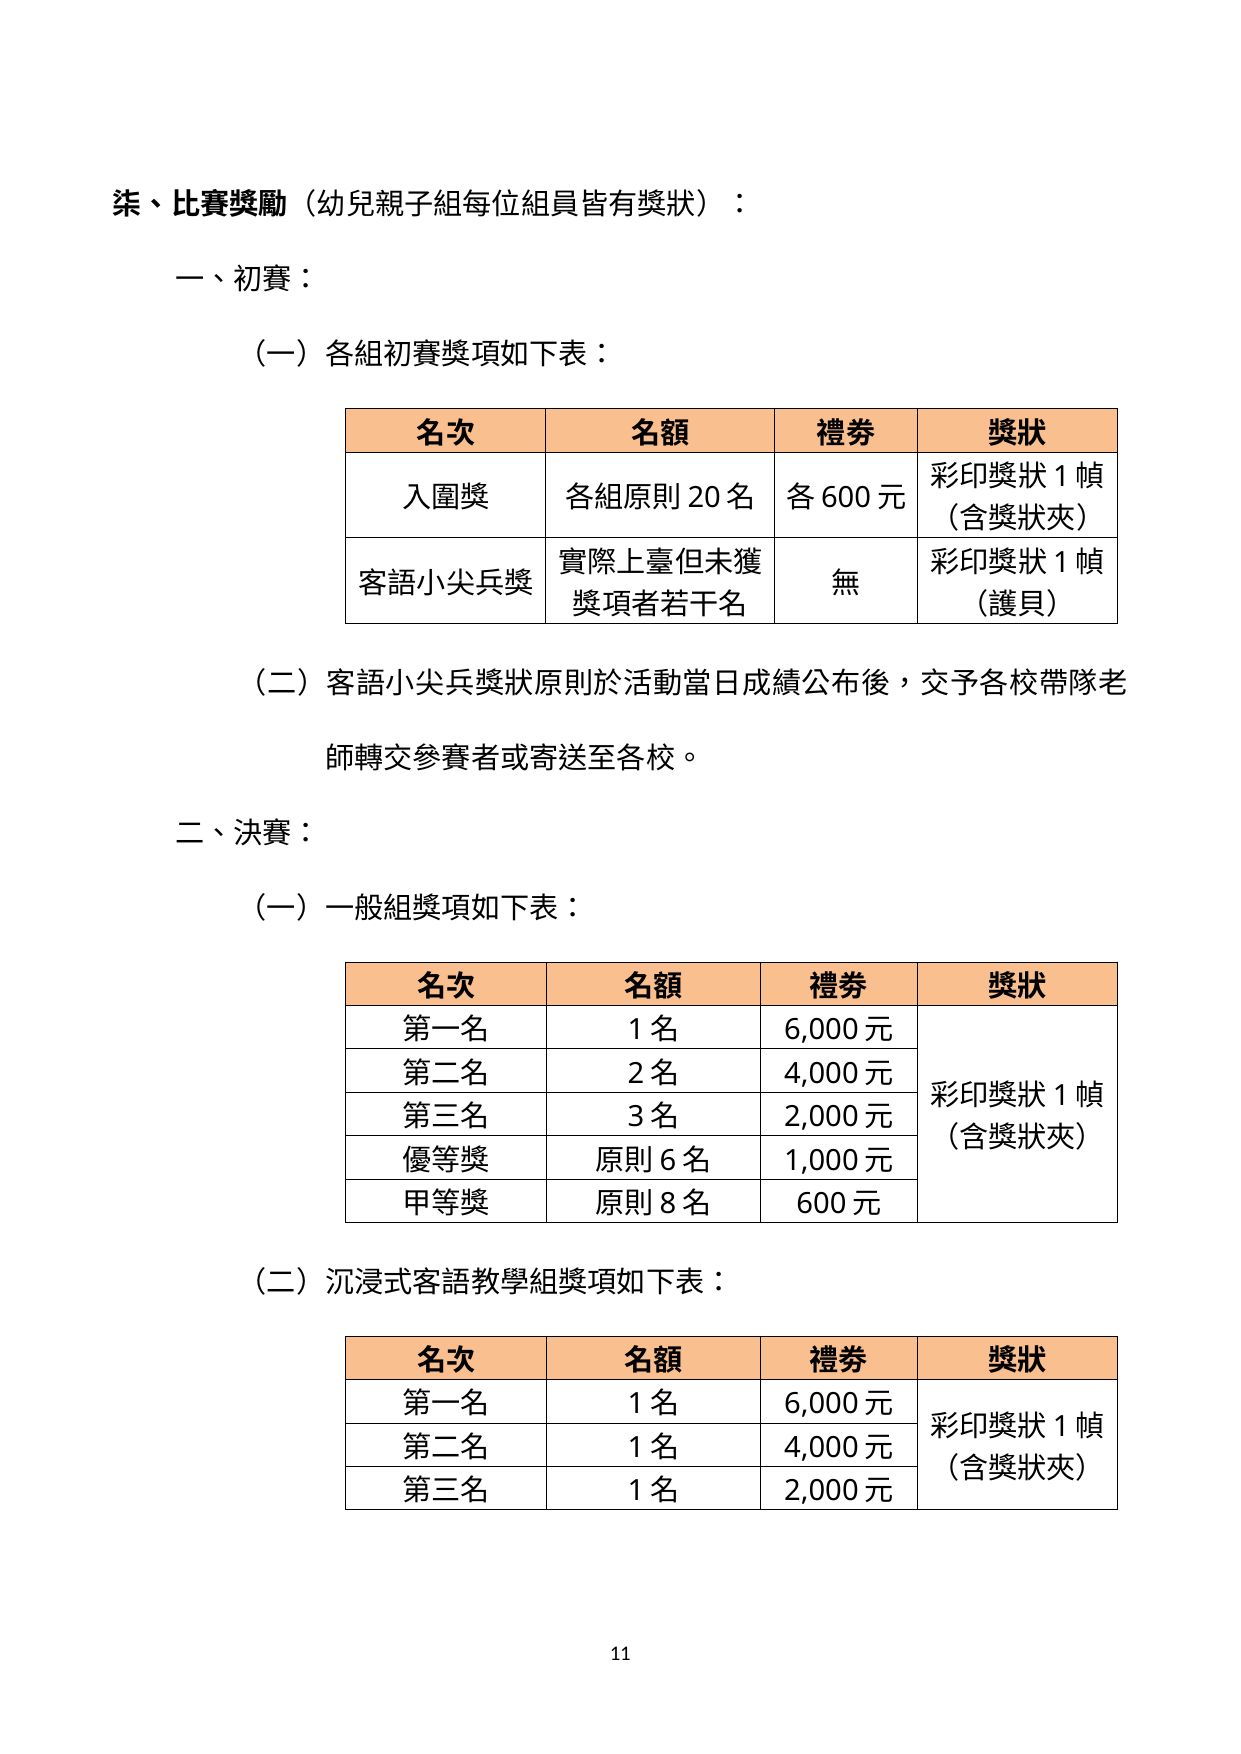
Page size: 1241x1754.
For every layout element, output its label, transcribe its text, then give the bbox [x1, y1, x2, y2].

table_cell 第一名 [346, 1380, 546, 1422]
table_cell 6,000元 [761, 1006, 917, 1048]
table_header 名額 [547, 963, 760, 1005]
table_cell 第二名 [346, 1424, 546, 1466]
table_cell 1名 [547, 1006, 760, 1048]
table_header 獎狀 [918, 409, 1117, 452]
text （一）各組初賽獎項如下表： [237, 314, 1128, 389]
table_cell 各組原則20名 [546, 453, 774, 537]
text （二）客語小尖兵獎狀原則於活動當日成績公布後，交予各校帶隊老師轉交參賽者或寄送至各校。 [237, 643, 1128, 793]
text 柒、比賽獎勵（幼兒親子組每位組員皆有獎狀）： [112, 164, 1128, 239]
table_cell 入圍獎 [346, 453, 545, 537]
table_cell 彩印獎狀1幀 （含獎狀夾） [918, 453, 1117, 537]
table_cell 無 [775, 538, 917, 623]
table_header 名次 [346, 963, 546, 1005]
table_header 獎狀 [918, 1337, 1117, 1379]
text 一、初賽： [175, 239, 1128, 314]
table_cell 600元 [761, 1180, 917, 1222]
text 二、決賽： [175, 793, 1128, 868]
table_cell 1名 [547, 1467, 760, 1509]
table_cell 實際上臺但未獲獎項者若干名 [546, 538, 774, 623]
table_cell 4,000元 [761, 1049, 917, 1092]
table_cell 第二名 [346, 1049, 546, 1092]
table_cell 彩印獎狀1幀 （護貝） [918, 538, 1117, 623]
table_header 禮劵 [761, 1337, 917, 1379]
table_cell 2,000元 [761, 1093, 917, 1135]
table_header 名額 [547, 1337, 760, 1379]
table_cell 第三名 [346, 1093, 546, 1135]
table_cell 彩印獎狀1幀 （含獎狀夾） [918, 1006, 1117, 1222]
table_cell 原則6名 [547, 1136, 760, 1179]
table_cell 3名 [547, 1093, 760, 1135]
table_cell 6,000元 [761, 1380, 917, 1422]
table_header 名次 [346, 409, 545, 452]
table_header 禮劵 [761, 963, 917, 1005]
table_header 名額 [546, 409, 774, 452]
table_cell 第三名 [346, 1467, 546, 1509]
table_cell 第一名 [346, 1006, 546, 1048]
table_cell 彩印獎狀1幀 （含獎狀夾） [918, 1380, 1117, 1509]
text （二）沉浸式客語教學組獎項如下表： [237, 1242, 1128, 1317]
table_header 名次 [346, 1337, 546, 1379]
table_cell 客語小尖兵獎 [346, 538, 545, 623]
table_cell 1,000元 [761, 1136, 917, 1179]
table_cell 1名 [547, 1424, 760, 1466]
table_cell 甲等獎 [346, 1180, 546, 1222]
table_cell 各600元 [775, 453, 917, 537]
table_cell 4,000元 [761, 1424, 917, 1466]
table_header 禮劵 [775, 409, 917, 452]
table_cell 優等獎 [346, 1136, 546, 1179]
text （一）一般組獎項如下表： [237, 868, 1128, 943]
table_header 獎狀 [918, 963, 1117, 1005]
table_cell 1名 [547, 1380, 760, 1422]
table_cell 2名 [547, 1049, 760, 1092]
table_cell 原則8名 [547, 1180, 760, 1222]
table_cell 2,000元 [761, 1467, 917, 1509]
